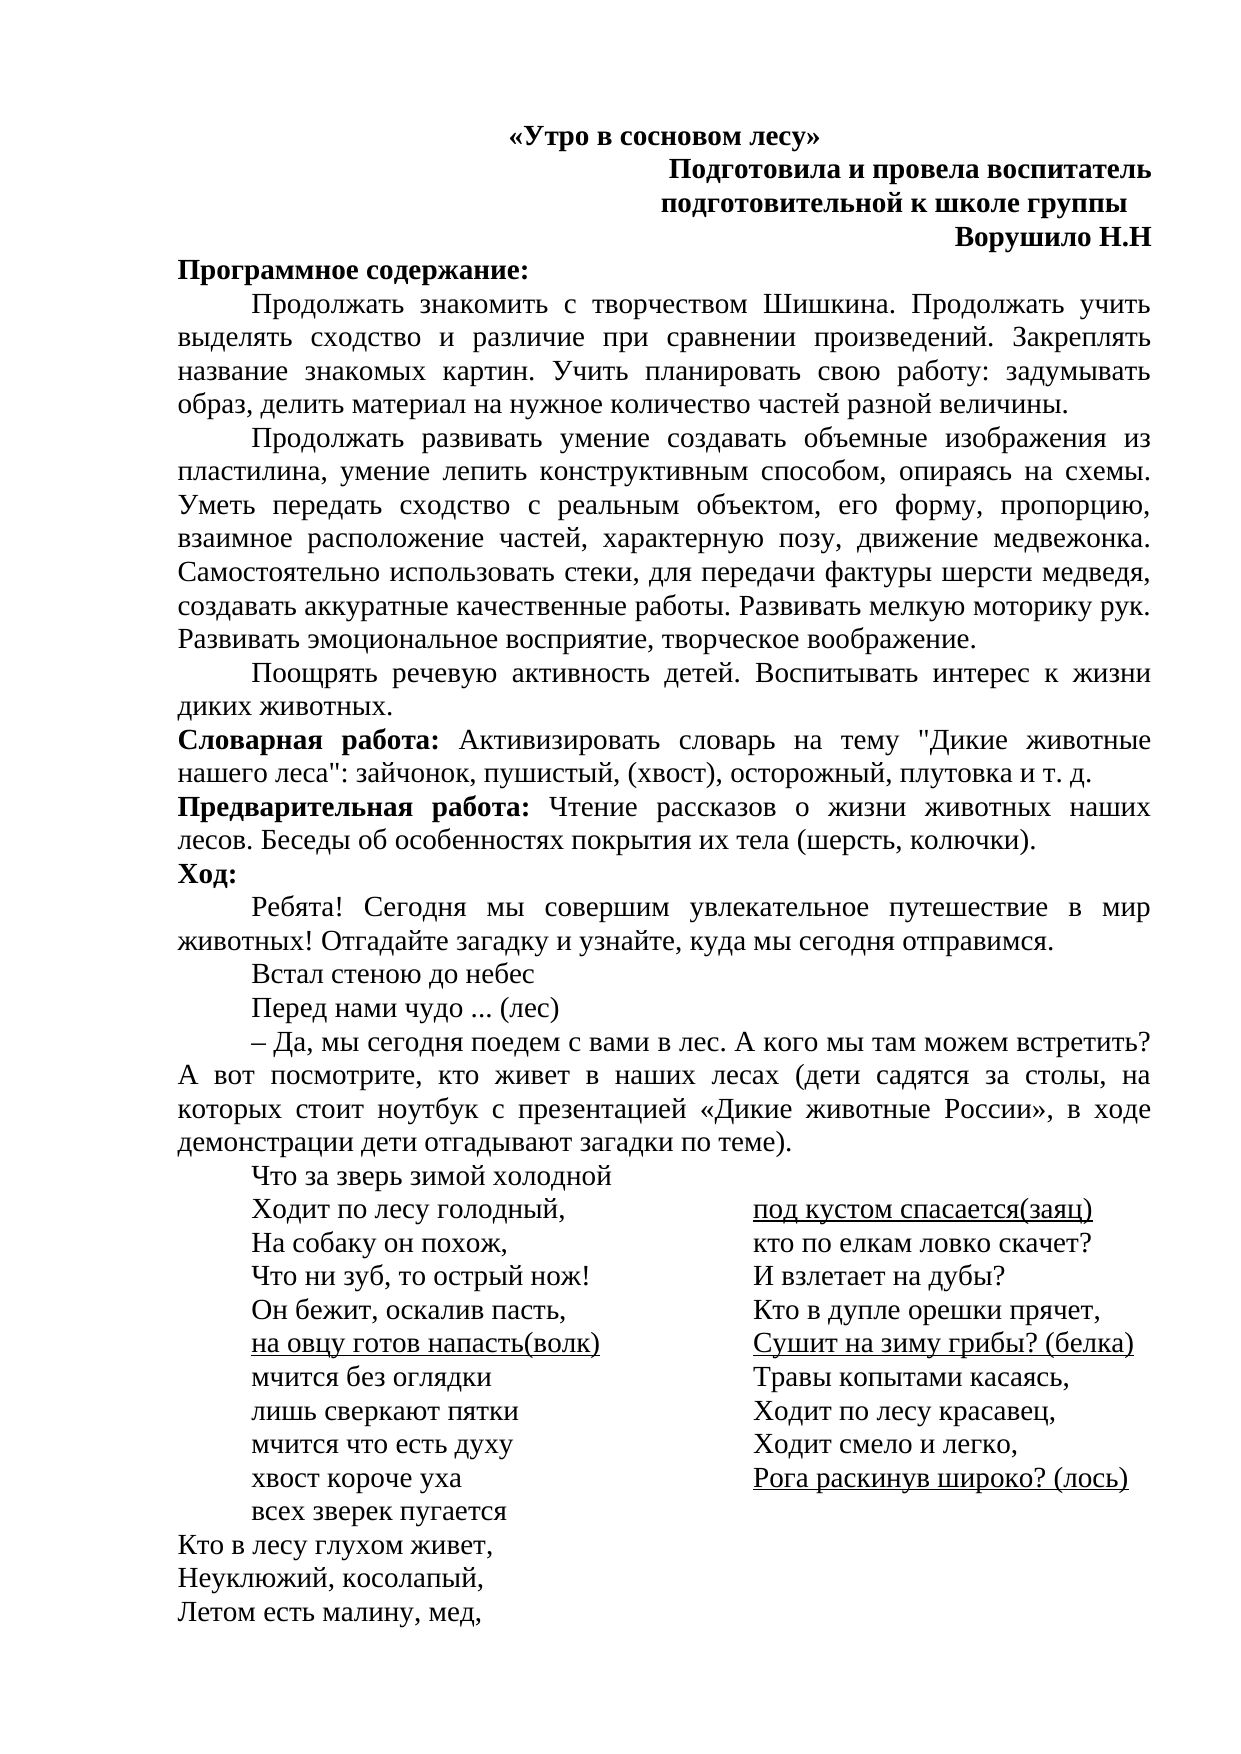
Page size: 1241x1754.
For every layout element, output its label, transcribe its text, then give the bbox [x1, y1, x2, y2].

text подготовительной к школе группы [177, 185, 1152, 219]
text Перед нами чудо ... (лес) [177, 990, 1152, 1024]
text Ходит по лесу красавец, [679, 1393, 1152, 1426]
text мчится без оглядки [177, 1359, 650, 1393]
text Травы копытами касаясь, [679, 1359, 1152, 1393]
text Словарная работа: Активизировать словарь на тему "Дикие животные нашего леса": зайчонок, пушистый, (хвост), осторожный, плутовка и т. д. [177, 722, 1152, 789]
text Продолжать знакомить с творчеством Шишкина. Продолжать учить выделять сходство и различие при сравнении произведений. Закреплять название знакомых картин. Учить планировать свою работу: задумывать образ, делить материал на нужное количество частей разной величины. [177, 286, 1152, 420]
text хвост короче уха [177, 1460, 650, 1493]
text Летом есть малину, мед, [177, 1594, 1152, 1627]
text Ворушило Н.Н [177, 219, 1152, 252]
text Кто в дупле орешки прячет, [679, 1292, 1152, 1326]
text Подготовила и провела воспитатель [177, 152, 1152, 185]
text Сушит на зиму грибы? (белка) [679, 1326, 1152, 1359]
text Он бежит, оскалив пасть, [177, 1292, 650, 1326]
text Ходит по лесу голодный, [177, 1191, 650, 1225]
text На собаку он похож, [177, 1225, 650, 1258]
text лишь сверкают пятки [177, 1393, 650, 1426]
text Поощрять речевую активность детей. Воспитывать интерес к жизни диких животных. [177, 655, 1152, 722]
text Что ни зуб, то острый нож! [177, 1258, 650, 1292]
text Ход: [177, 856, 1152, 889]
text Встал стеною до небес [177, 957, 1152, 990]
text мчится что есть духу [177, 1426, 650, 1460]
text Продолжать развивать умение создавать объемные изображения из пластилина, умение лепить конструктивным способом, опираясь на схемы. Уметь передать сходство с реальным объектом, его форму, пропорцию, взаимное расположение частей, характерную позу, движение медвежонка. Самостоятельно использовать стеки, для передачи фактуры шерсти медведя, создавать аккуратные качественные работы. Развивать мелкую моторику рук. Развивать эмоциональное восприятие, творческое воображение. [177, 420, 1152, 655]
text кто по елкам ловко скачет? [679, 1225, 1152, 1258]
text Что за зверь зимой холодной [177, 1158, 650, 1191]
text всех зверек пугается [177, 1493, 650, 1527]
text Рога раскинув широко? (лось) [679, 1460, 1152, 1493]
text «Утро в сосновом лесу» [177, 118, 1152, 152]
text Кто в лесу глухом живет, [177, 1527, 1152, 1560]
text И взлетает на дубы? [679, 1258, 1152, 1292]
text на овцу готов напасть(волк) [177, 1326, 650, 1359]
text Неуклюжий, косолапый, [177, 1560, 1152, 1594]
text под кустом спасается(заяц) [679, 1191, 1152, 1225]
text Предварительная работа: Чтение рассказов о жизни животных наших лесов. Беседы об особенностях покрытия их тела (шерсть, колючки). [177, 789, 1152, 856]
text – Да, мы сегодня поедем с вами в лес. А кого мы там можем встретить? А вот посмотрите, кто живет в наших лесах (дети садятся за столы, на которых стоит ноутбук с презентацией «Дикие животные России», в ходе демонстрации дети отгадывают загадки по теме). [177, 1024, 1152, 1158]
text Ходит смело и легко, [679, 1426, 1152, 1460]
text Ребята! Сегодня мы совершим увлекательное путешествие в мир животных! Отгадайте загадку и узнайте, куда мы сегодня отправимся. [177, 889, 1152, 957]
text Программное содержание: [177, 252, 1152, 286]
